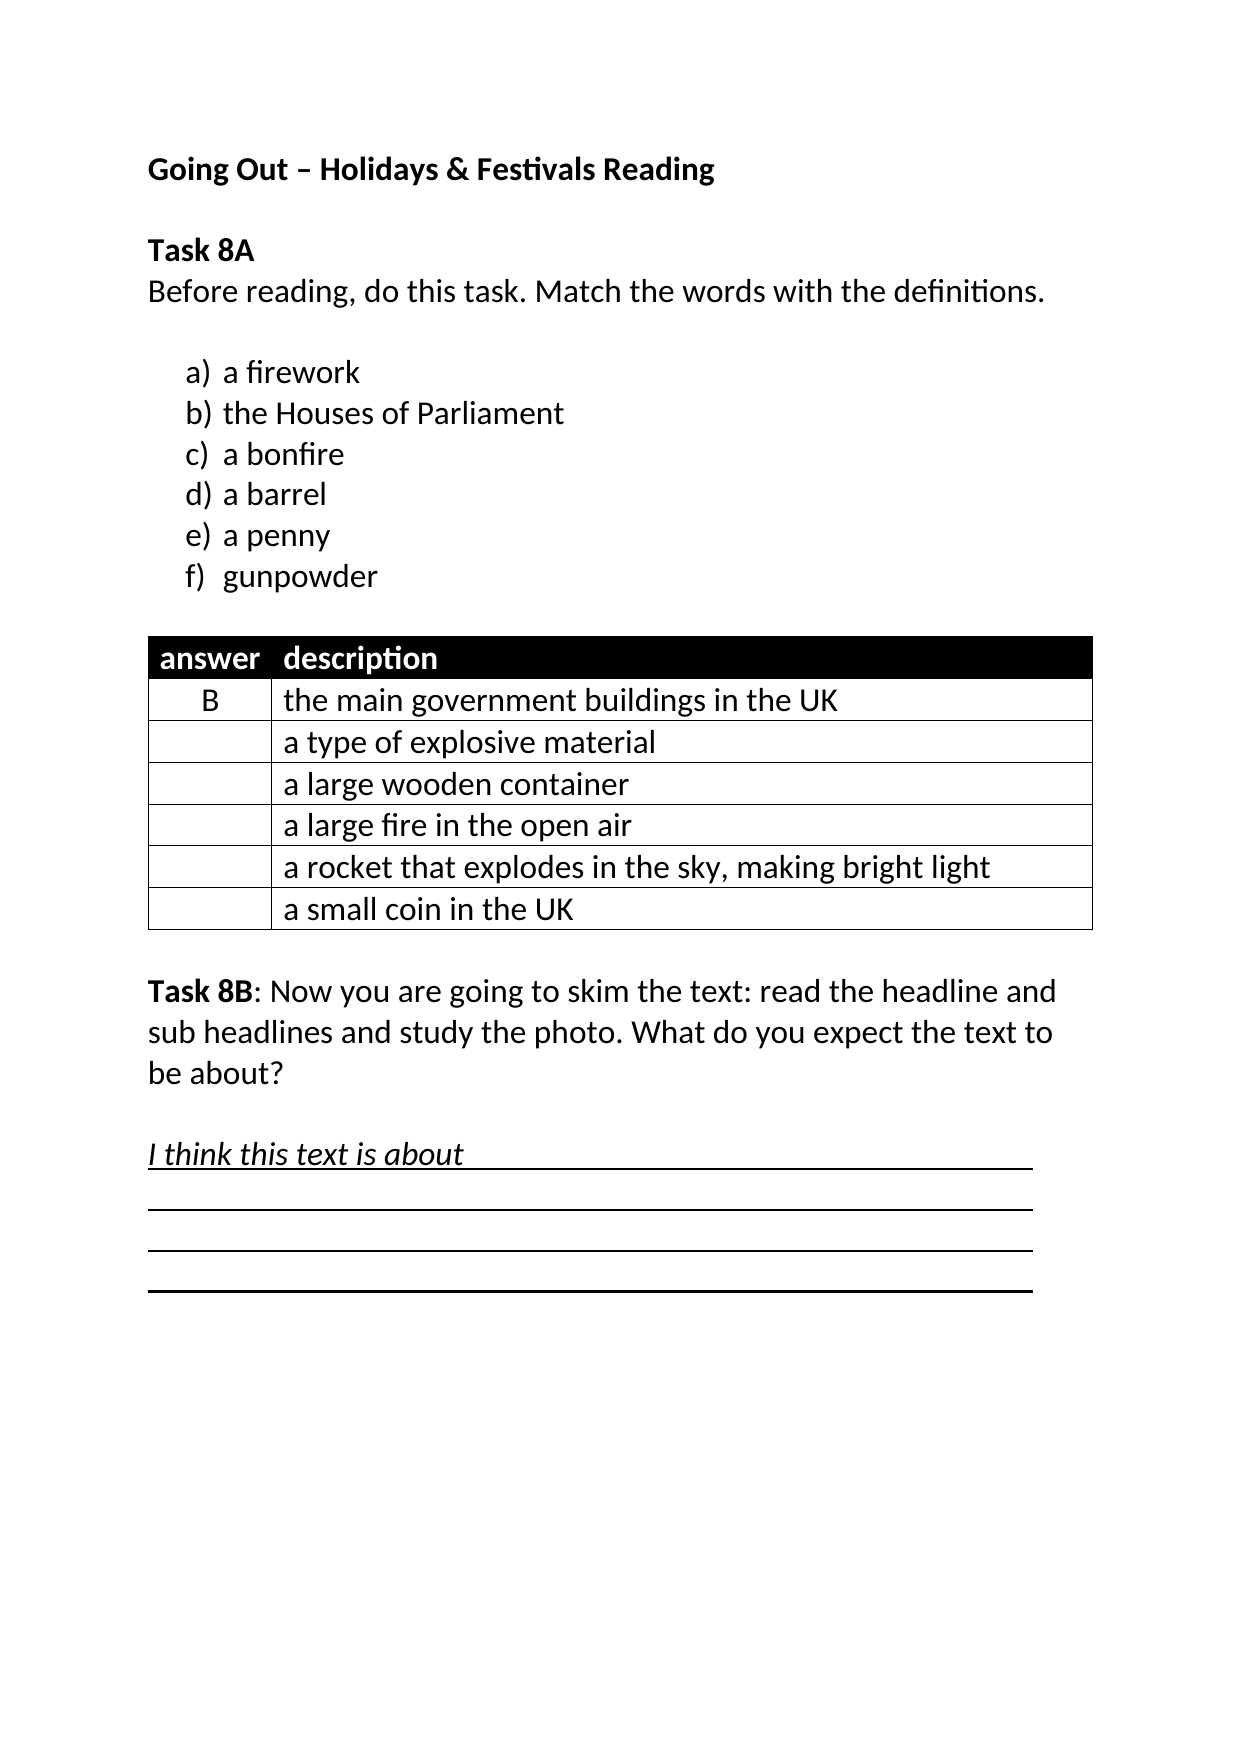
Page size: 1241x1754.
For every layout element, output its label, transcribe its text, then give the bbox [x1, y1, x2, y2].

table_cell a small coin in the UK [272, 888, 1092, 929]
table_cell a type of explosive material [272, 721, 1092, 762]
table_cell B [149, 679, 271, 720]
text Before reading, do this task. Match the words with the definitions. [148, 270, 1093, 311]
text Task 8B: Now you are going to skim the text: read the headline and sub headlines and study the photo. What do you expect the text to be about? [148, 971, 1093, 1093]
list a firework [185, 351, 1093, 392]
table_cell [149, 888, 271, 929]
table_cell [149, 846, 271, 887]
list a barrel [185, 473, 1093, 514]
text Task 8A [148, 229, 1093, 270]
text Going Out – Holidays & Festivals Reading [148, 148, 1093, 188]
list a bonfire [185, 433, 1093, 473]
table_header answer [149, 638, 271, 678]
list the Houses of Parliament [185, 392, 1093, 433]
list a penny [185, 514, 1093, 555]
text I think this text is about [148, 1133, 1093, 1296]
table_cell a large fire in the open air [272, 805, 1092, 845]
table_cell a rocket that explodes in the sky, making bright light [272, 846, 1092, 887]
table_cell the main government buildings in the UK [272, 679, 1092, 720]
table_cell [149, 721, 271, 762]
table_header description [272, 638, 1092, 678]
table_cell [149, 763, 271, 803]
table_cell a large wooden container [272, 763, 1092, 803]
list gunpowder [185, 555, 1093, 596]
table_cell [149, 805, 271, 845]
